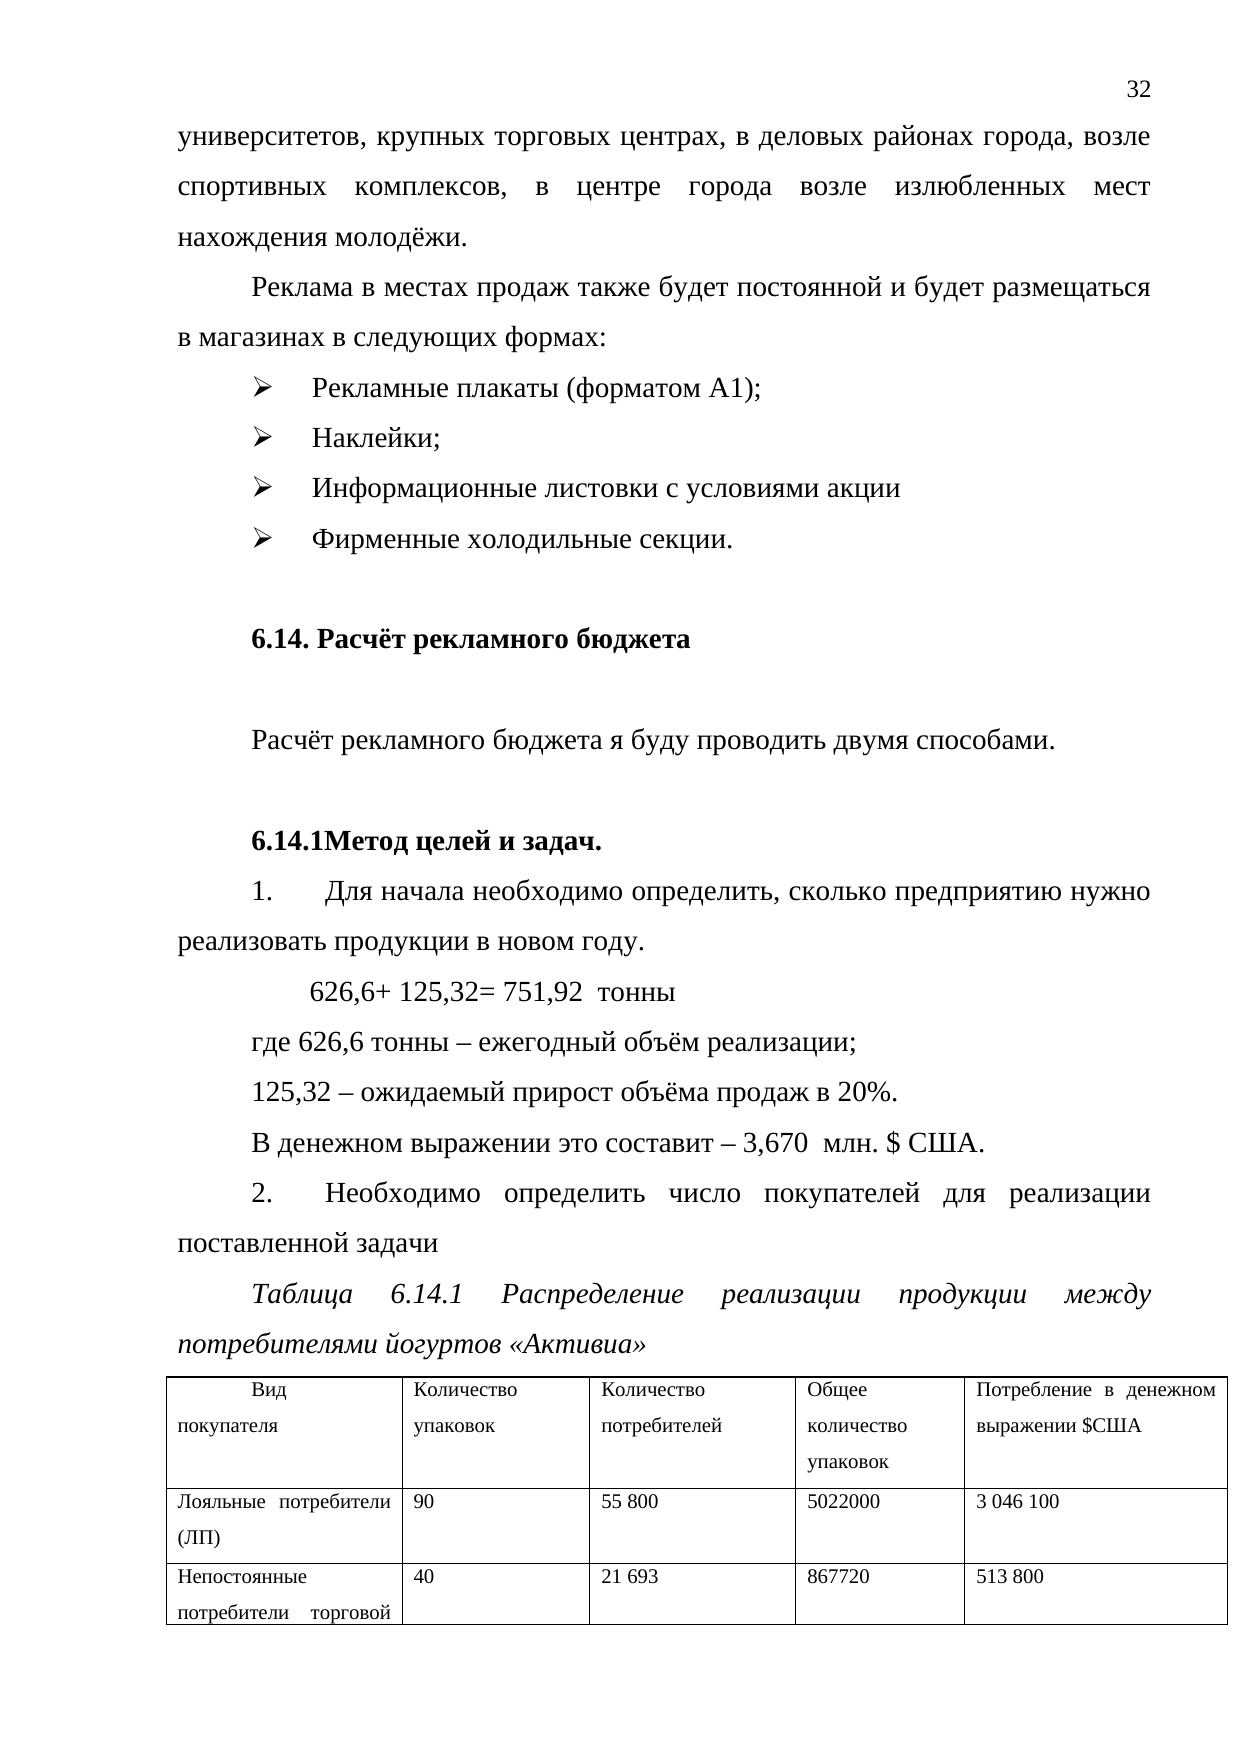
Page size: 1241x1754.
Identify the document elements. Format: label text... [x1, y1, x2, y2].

table_cell 867720 [796, 1564, 964, 1624]
text Расчёт рекламного бюджета я буду проводить двумя способами. [177, 722, 1152, 756]
table_cell 55 800 [590, 1489, 795, 1563]
text где 626,6 тонны – ежегодный объём реализации; [177, 1024, 1152, 1058]
list Информационные листовки с условиями акции [177, 471, 1152, 504]
text 6.14. Расчёт рекламного бюджета [177, 622, 1152, 655]
list Рекламные плакаты (форматом А1); [177, 370, 1152, 403]
table_cell 21 693 [590, 1564, 795, 1624]
text В денежном выражении это составит – 3,670 млн. $ США. [177, 1125, 1152, 1158]
text Таблица 6.14.1 Распределение реализации продукции между потребителями йогуртов «Активиа» [177, 1276, 1152, 1359]
list Необходимо определить число покупателей для реализации поставленной задачи [177, 1175, 1152, 1259]
table_cell 90 [403, 1489, 589, 1563]
text 6.14.1Метод целей и задач. [177, 823, 1152, 856]
text 626,6+ 125,32= 751,92 тонны [177, 974, 1152, 1007]
list Фирменные холодильные секции. [177, 521, 1152, 554]
table_cell 3 046 100 [965, 1489, 1227, 1563]
table_header Количество потребителей [590, 1378, 795, 1488]
table_header Потребление в денежном выражении $США [965, 1378, 1227, 1488]
text Реклама в местах продаж также будет постоянной и будет размещаться в магазинах в следующих формах: [177, 269, 1152, 353]
text 125,32 – ожидаемый прирост объёма продаж в 20%. [177, 1074, 1152, 1108]
table_header Вид покупателя [167, 1378, 402, 1488]
table_cell 40 [403, 1564, 589, 1624]
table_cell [167, 1564, 402, 1624]
table_cell Лояльные потребители (ЛП) [167, 1489, 402, 1563]
table_cell 5022000 [796, 1489, 964, 1563]
table_header Общее количество упаковок [796, 1378, 964, 1488]
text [177, 118, 1152, 252]
list Наклейки; [177, 420, 1152, 454]
table_cell 513 800 [965, 1564, 1227, 1624]
list Для начала необходимо определить, сколько предприятию нужно реализовать продукции в новом году. [177, 873, 1152, 957]
table_header Количество упаковок [403, 1378, 589, 1488]
